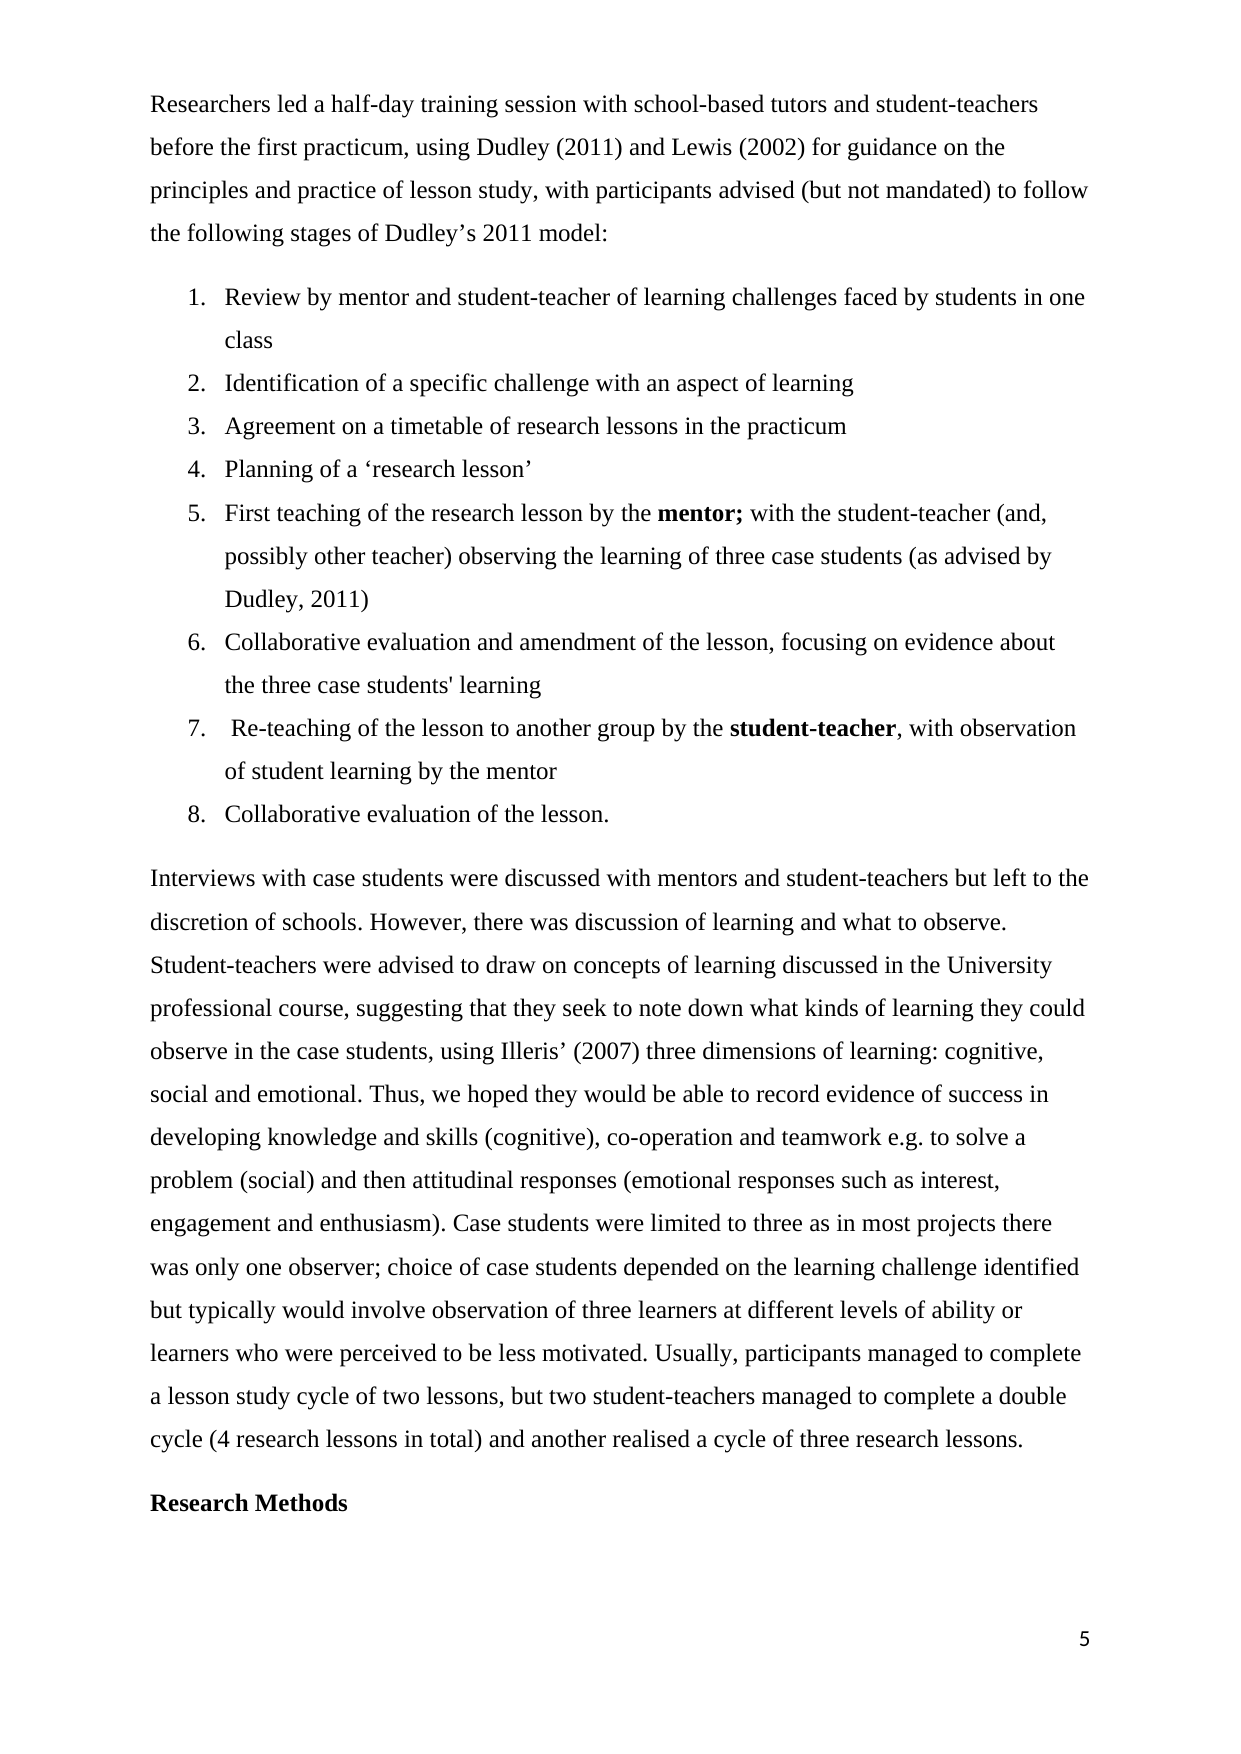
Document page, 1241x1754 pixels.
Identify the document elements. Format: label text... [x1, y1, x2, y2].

list Planning of a ‘research lesson’ [187, 454, 1090, 483]
list Agreement on a timetable of research lessons in the practicum [187, 411, 1090, 440]
text Research Methods [150, 1488, 1090, 1517]
list Identification of a specific challenge with an aspect of learning [187, 368, 1090, 397]
list Collaborative evaluation and amendment of the lesson, focusing on evidence about the three case students' learning [187, 627, 1090, 699]
text Interviews with case students were discussed with mentors and student-teachers but left to the discretion of schools. However, there was discussion of learning and what to observe. Student-teachers were advised to draw on concepts of learning discussed in the University professional course, suggesting that they seek to note down what kinds of learning they could observe in the case students, using Illeris’ (2007) three dimensions of learning: cognitive, social and emotional. Thus, we hoped they would be able to record evidence of success in developing knowledge and skills (cognitive), co-operation and teamwork e.g. to solve a problem (social) and then attitudinal responses (emotional responses such as interest, engagement and enthusiasm). Case students were limited to three as in most projects there was only one observer; choice of case students depended on the learning challenge identified but typically would involve observation of three learners at different levels of ability or learners who were perceived to be less motivated. Usually, participants managed to complete a lesson study cycle of two lessons, but two student-teachers managed to complete a double cycle (4 research lessons in total) and another realised a cycle of three research lessons. [150, 863, 1090, 1453]
list Collaborative evaluation of the lesson. [187, 799, 1090, 828]
list Re-teaching of the lesson to another group by the student-teacher, with observation of student learning by the mentor [187, 713, 1090, 785]
list Review by mentor and student-teacher of learning challenges faced by students in one class [187, 282, 1090, 354]
text Researchers led a half-day training session with school-based tutors and student-teachers before the first practicum, using Dudley (2011) and Lewis (2002) for guidance on the principles and practice of lesson study, with participants advised (but not mandated) to follow the following stages of Dudley’s 2011 model: [150, 89, 1090, 247]
list First teaching of the research lesson by the mentor; with the student-teacher (and, possibly other teacher) observing the learning of three case students (as advised by Dudley, 2011) [187, 498, 1090, 613]
